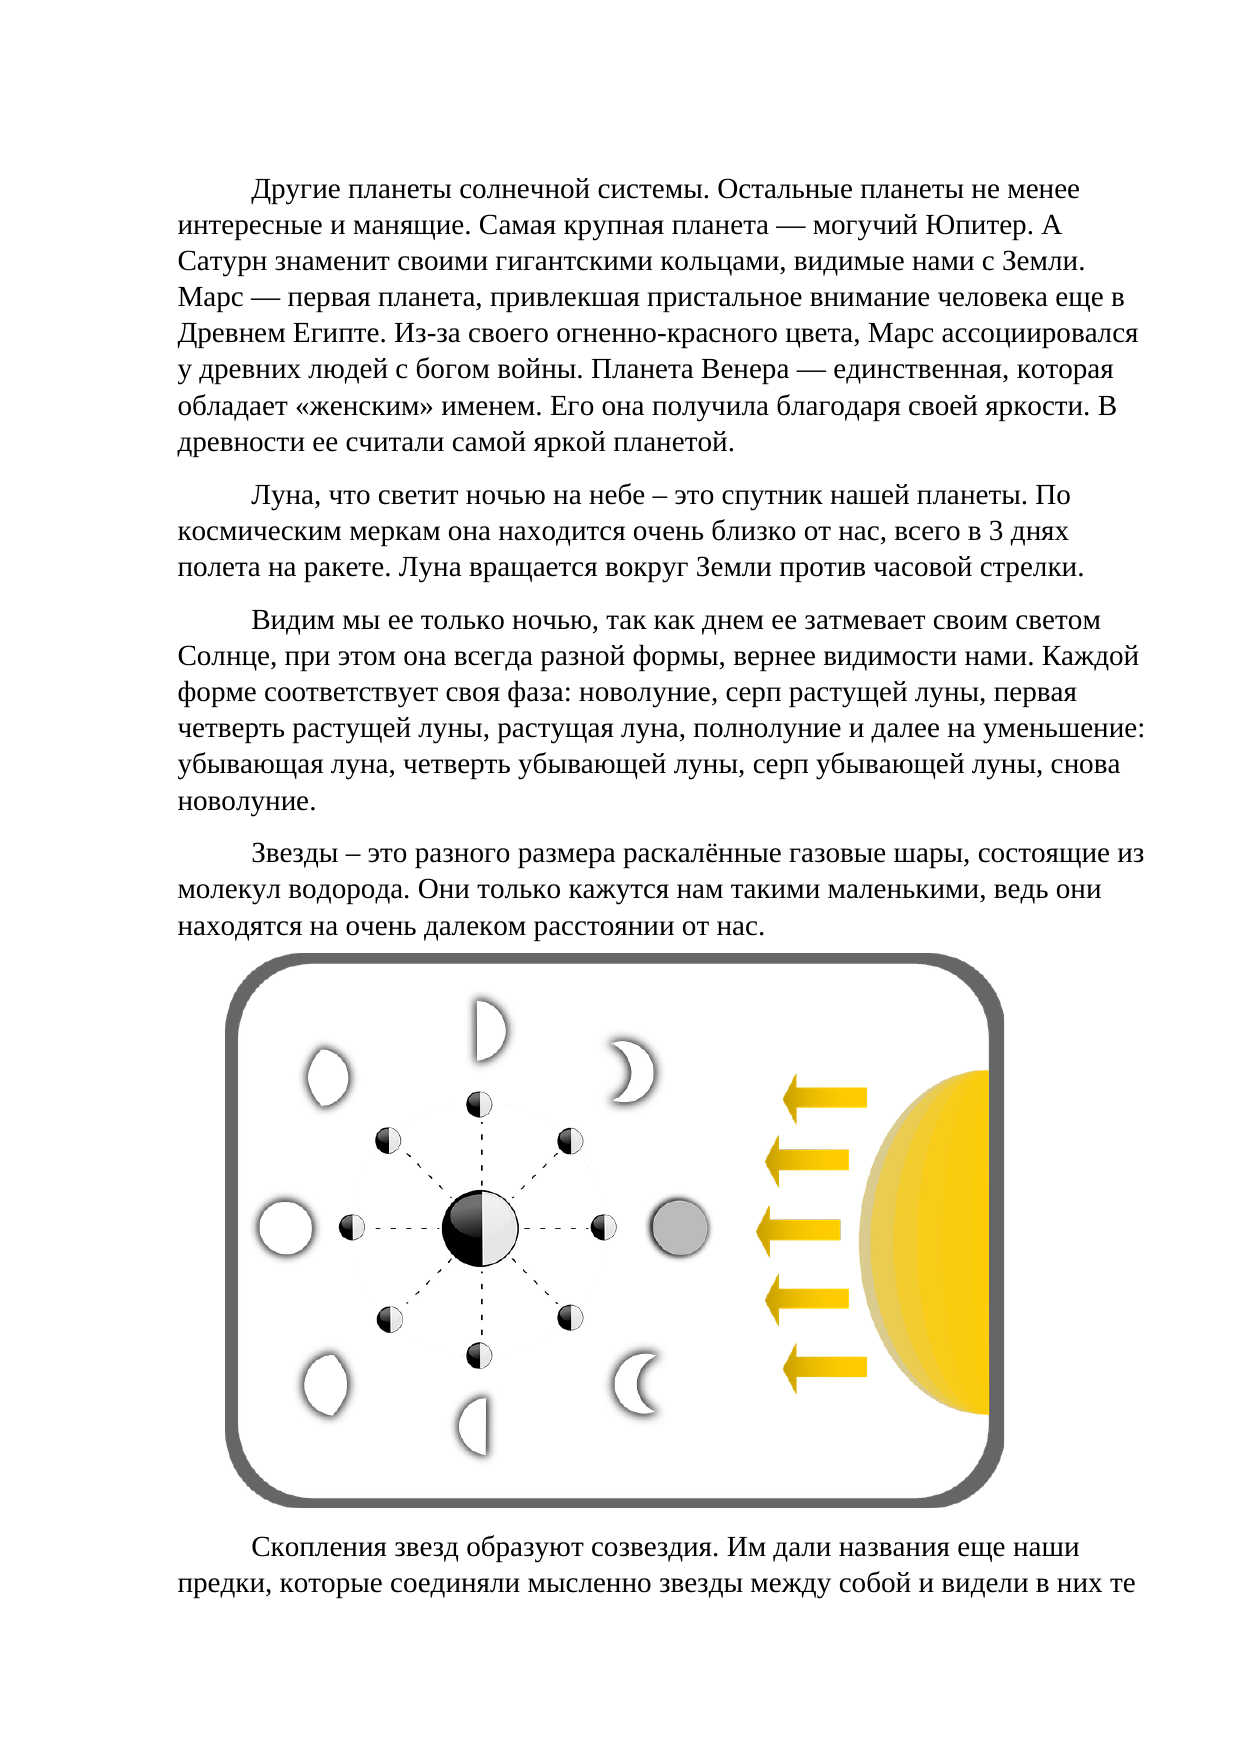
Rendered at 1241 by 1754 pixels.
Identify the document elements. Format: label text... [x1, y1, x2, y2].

text Видим мы ее только ночью, так как днем ее затмевает своим светом Солнце, при этом она всегда разной формы, вернее видимости нами. Каждой форме соответствует своя фаза: новолуние, серп растущей луны, первая четверть растущей луны, растущая луна, полнолуние и далее на уменьшение: убывающая луна, четверть убывающей луны, серп убывающей луны, снова новолуние. [177, 602, 1152, 816]
text Звезды – это разного размера раскалённые газовые шары, состоящие из молекул водорода. Они только кажутся нам такими маленькими, ведь они находятся на очень далеком расстоянии от нас. [177, 835, 1152, 941]
picture [225, 953, 1005, 1508]
text Луна, что светит ночью на небе – это спутник нашей планеты. По космическим меркам она находится очень близко от нас, всего в 3 днях полета на ракете. Луна вращается вокруг Земли против часовой стрелки. [177, 477, 1152, 583]
text Другие планеты солнечной системы. Остальные планеты не менее интересные и манящие. Самая крупная планета — могучий Юпитер. А Сатурн знаменит своими гигантскими кольцами, видимые нами с Земли. Марс — первая планета, привлекшая пристальное внимание человека еще в Древнем Египте. Из-за своего огненно-красного цвета, Марс ассоциировался у древних людей с богом войны. Планета Венера — единственная, которая обладает «женским» именем. Его она получила благодаря своей яркости. В древности ее считали самой яркой планетой. [177, 171, 1152, 457]
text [177, 961, 1152, 1599]
